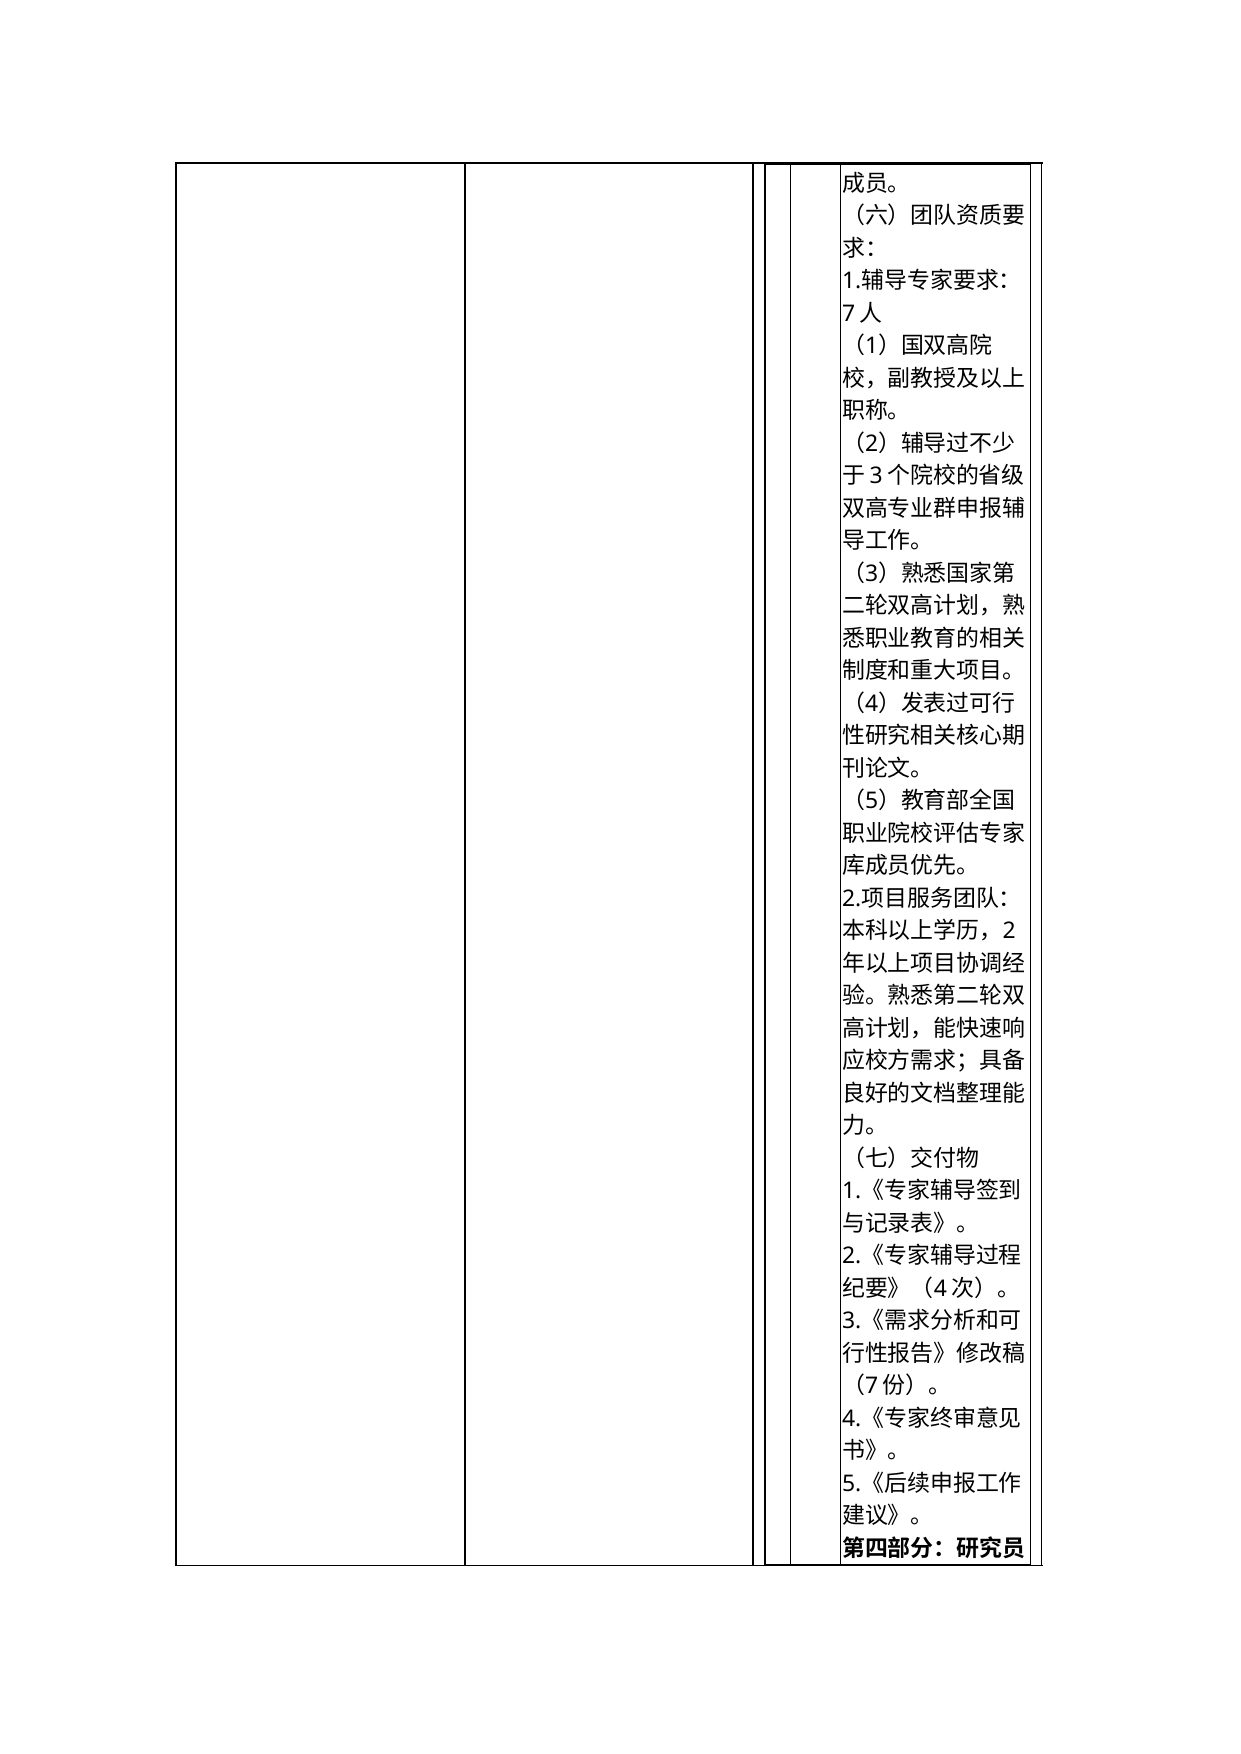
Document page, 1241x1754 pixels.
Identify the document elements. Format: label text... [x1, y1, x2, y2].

table_cell [791, 165, 840, 1564]
table_cell ▲ [466, 164, 752, 1565]
table_cell [841, 165, 1030, 1564]
table_cell 1 [177, 164, 464, 1565]
table_cell [1031, 164, 1041, 1565]
table_cell [766, 165, 790, 1564]
table_cell [754, 164, 764, 1565]
